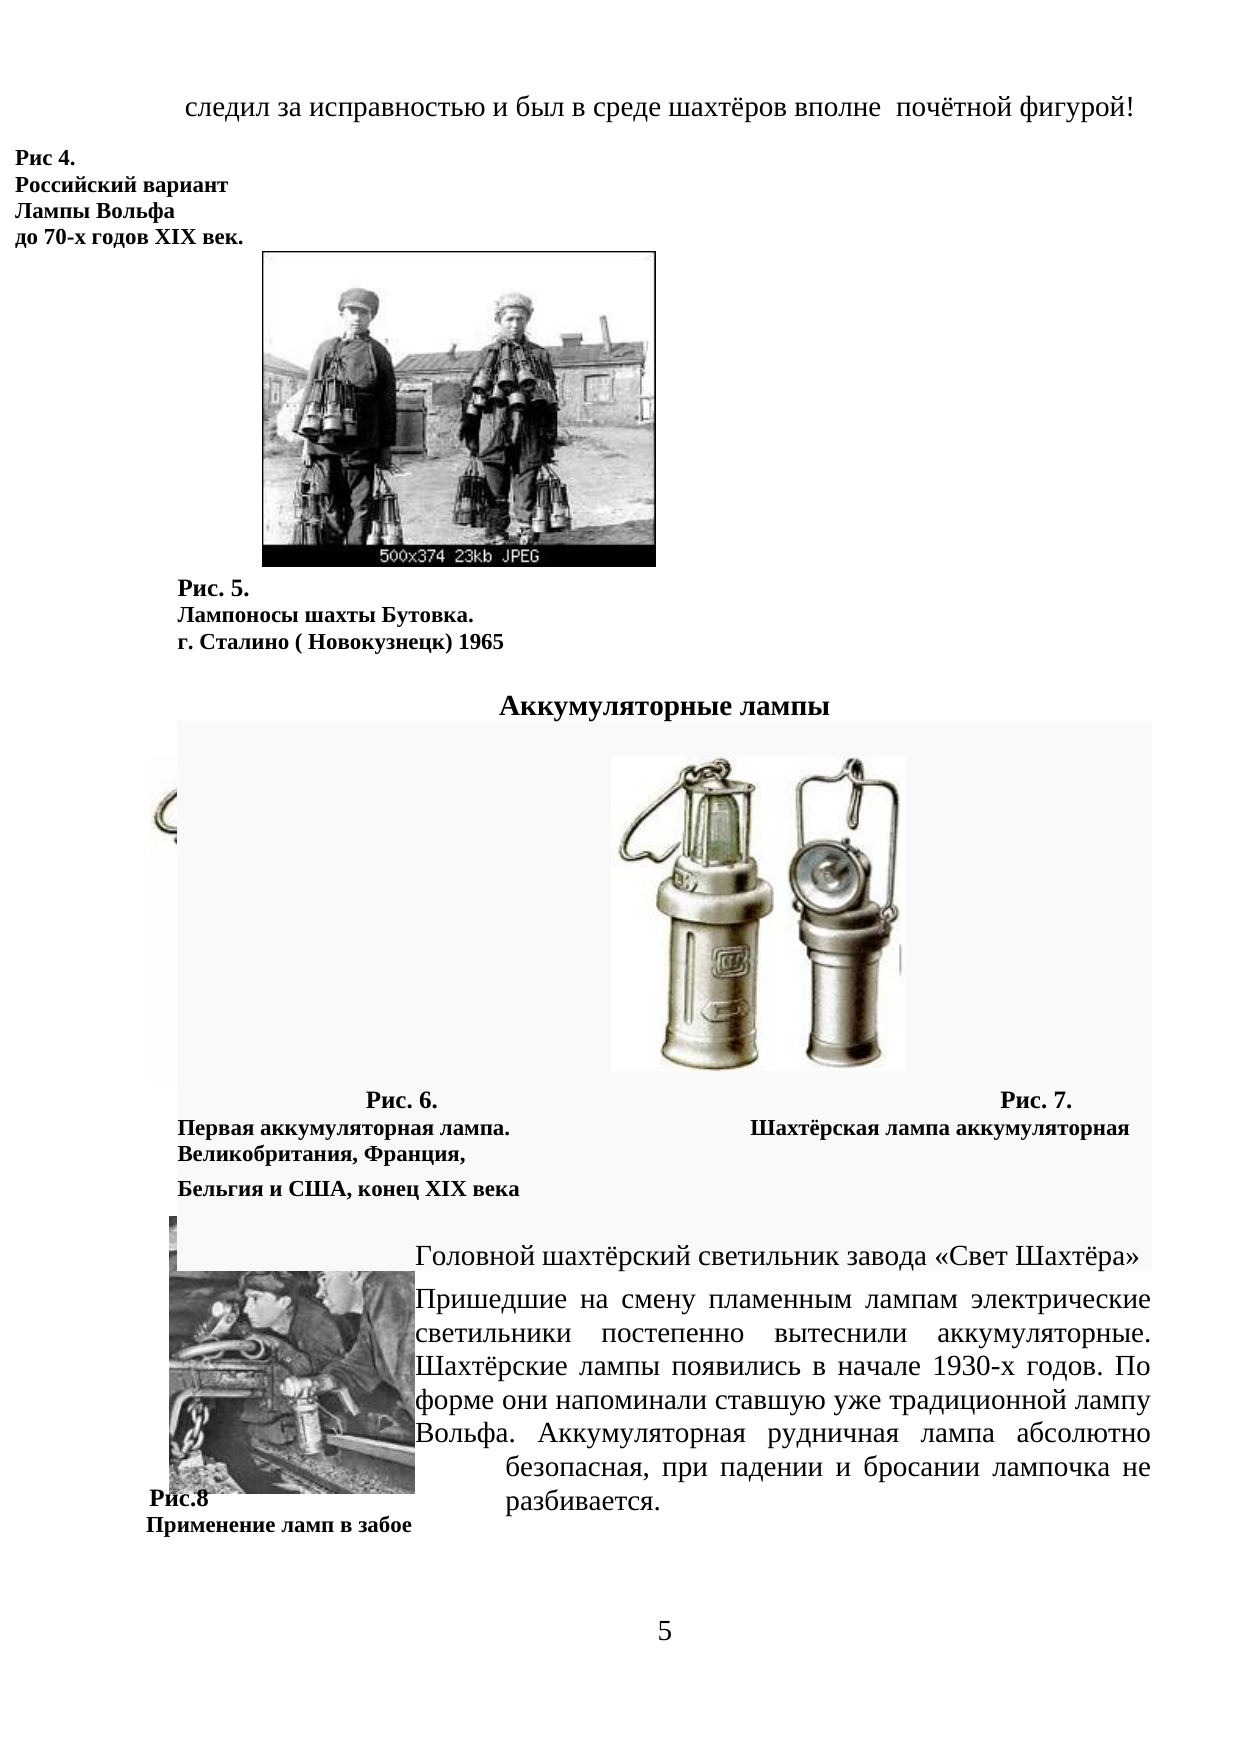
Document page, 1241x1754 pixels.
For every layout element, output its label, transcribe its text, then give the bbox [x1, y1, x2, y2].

picture [169, 1216, 415, 1494]
text Рис. 5. Лампоносы шахты Бутовка. [177, 573, 1152, 628]
text следил за исправностью и был в среде шахтёров вполне почётной фигурой! [177, 89, 1152, 122]
text г. Сталино ( Новокузнецк) 1965 [177, 628, 1152, 688]
text Великобритания, Франция, [177, 1140, 1152, 1166]
text Головной шахтёрский светильник завода «Свет Шахтёра» [177, 1236, 1152, 1271]
picture [611, 756, 906, 1071]
text Бельгия и США, конец XIX века [177, 1166, 1152, 1201]
text Аккумуляторные лампы [177, 688, 1152, 721]
text Рис. 6. Рис. 7. [177, 1085, 1152, 1114]
text Пришедшие на смену пламенным лампам электрические светильники постепенно вытеснили аккумуляторные. Шахтёрские лампы появились в начале 1930-х годов. По форме они напоминали ставшую уже традиционной лампу Вольфа. Аккумуляторная рудничная лампа абсолютно безопасная, при падении и бросании лампочка не разбивается. [177, 1281, 1152, 1516]
picture [262, 251, 656, 567]
picture [150, 755, 177, 1087]
text Первая аккумуляторная лампа. Шахтёрская лампа аккумуляторная [177, 1114, 1152, 1140]
